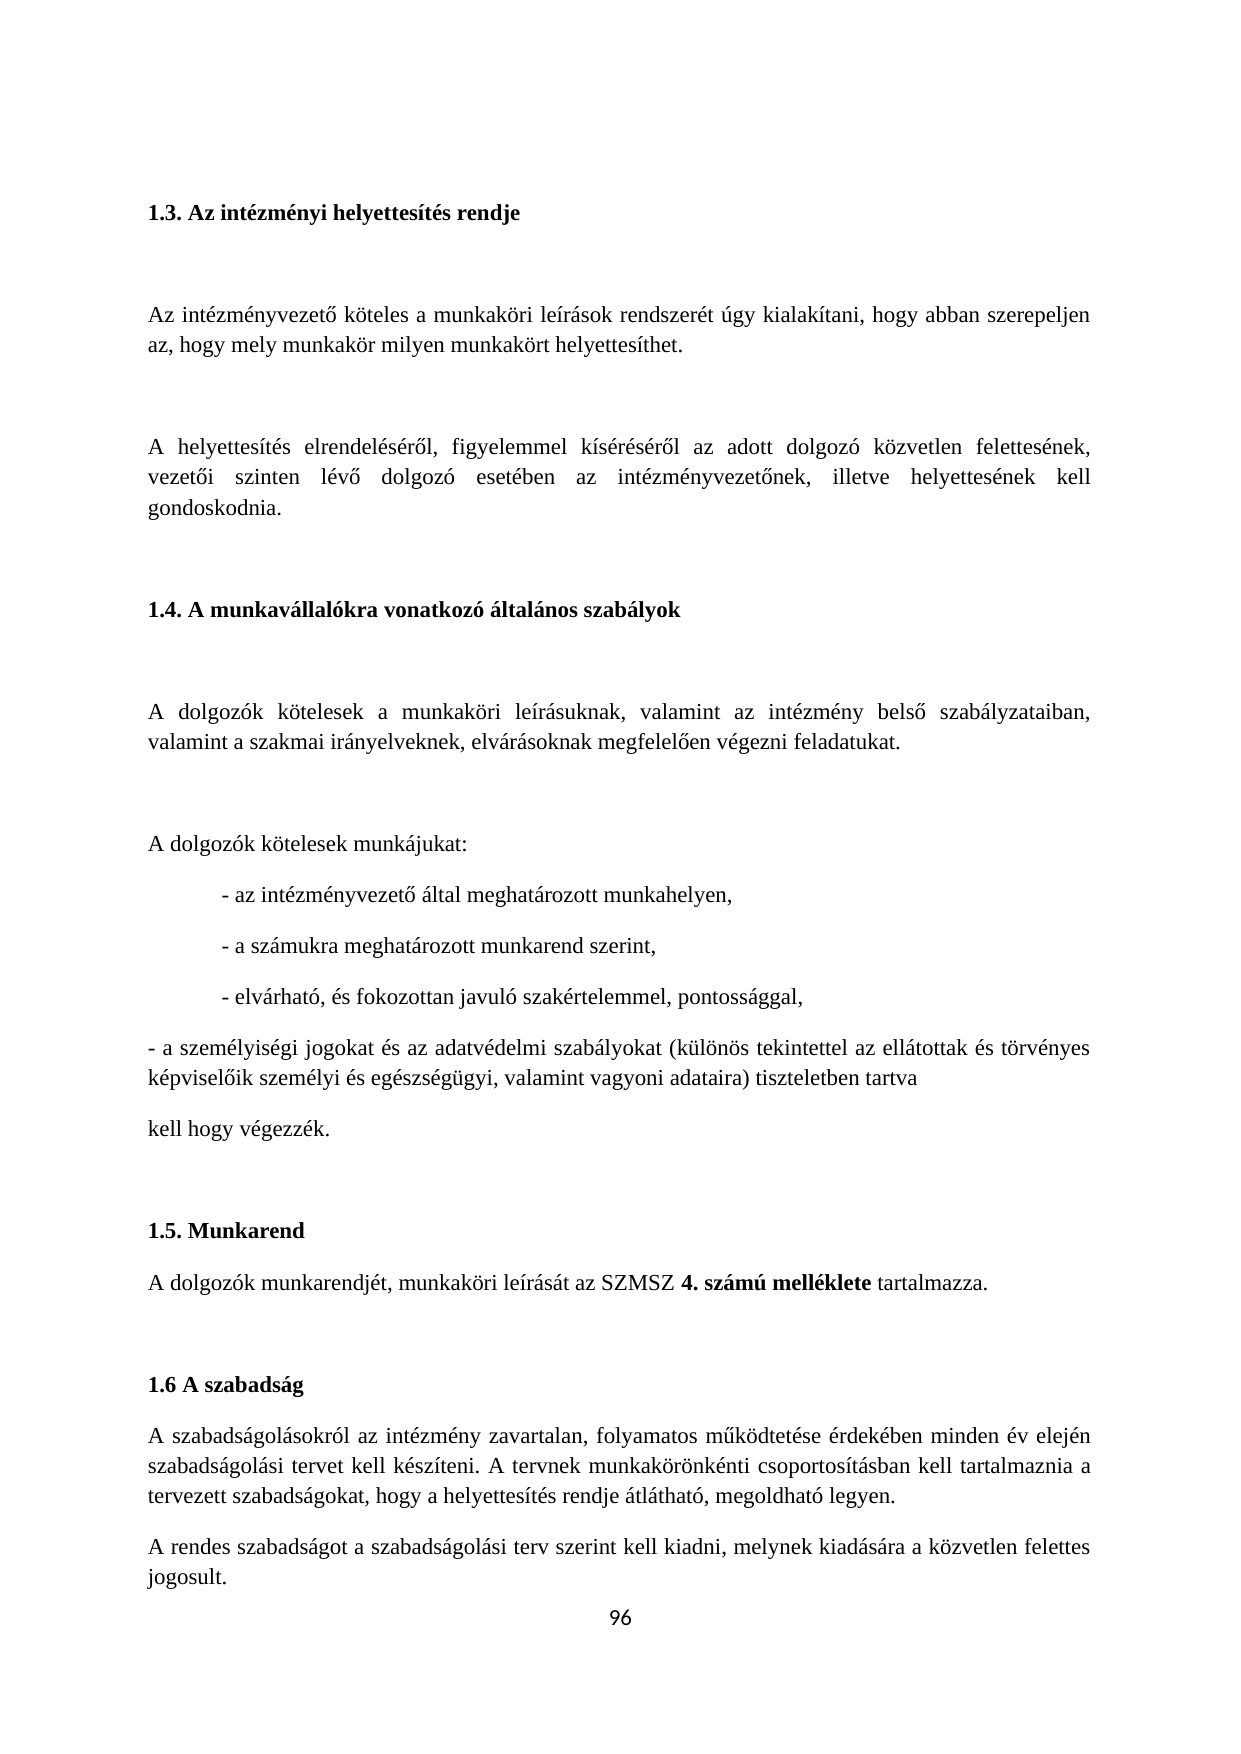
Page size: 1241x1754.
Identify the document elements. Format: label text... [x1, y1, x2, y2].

text A dolgozók kötelesek a munkaköri leírásuknak, valamint az intézmény belső szabályzataiban, valamint a szakmai irányelveknek, elvárásoknak megfelelően végezni feladatukat. [148, 698, 1092, 754]
text - az intézményvezető által meghatározott munkahelyen, [148, 881, 1092, 907]
text 1.5. Munkarend [148, 1217, 1092, 1244]
text 1.4. A munkavállalókra vonatkozó általános szabályok [148, 596, 1092, 622]
text - a számukra meghatározott munkarend szerint, [148, 932, 1092, 958]
text A rendes szabadságot a szabadságolási terv szerint kell kiadni, melynek kiadására a közvetlen felettes jogosult. [148, 1533, 1092, 1590]
text A dolgozók munkarendjét, munkaköri leírását az SZMSZ 4. számú melléklete tartalmazza. [148, 1268, 1092, 1295]
text - elvárható, és fokozottan javuló szakértelemmel, pontossággal, [148, 983, 1092, 1009]
text - a személyiségi jogokat és az adatvédelmi szabályokat (különös tekintettel az ellátottak és törvényes képviselőik személyi és egészségügyi, valamint vagyoni adataira) tiszteletben tartva [148, 1034, 1092, 1091]
text 1.6 A szabadság [148, 1371, 1092, 1397]
text Az intézményvezető köteles a munkaköri leírások rendszerét úgy kialakítani, hogy abban szerepeljen az, hogy mely munkakör milyen munkakört helyettesíthet. [148, 301, 1092, 357]
text A dolgozók kötelesek munkájukat: [148, 830, 1092, 856]
text A szabadságolásokról az intézmény zavartalan, folyamatos működtetése érdekében minden év elején szabadságolási tervet kell készíteni. A tervnek munkakörönkénti csoportosításban kell tartalmaznia a tervezett szabadságokat, hogy a helyettesítés rendje átlátható, megoldható legyen. [148, 1422, 1092, 1508]
text A helyettesítés elrendeléséről, figyelemmel kíséréséről az adott dolgozó közvetlen felettesének, vezetői szinten lévő dolgozó esetében az intézményvezetőnek, illetve helyettesének kell gondoskodnia. [148, 433, 1092, 520]
text 1.3. Az intézményi helyettesítés rendje [148, 199, 1092, 225]
text kell hogy végezzék. [148, 1115, 1092, 1142]
